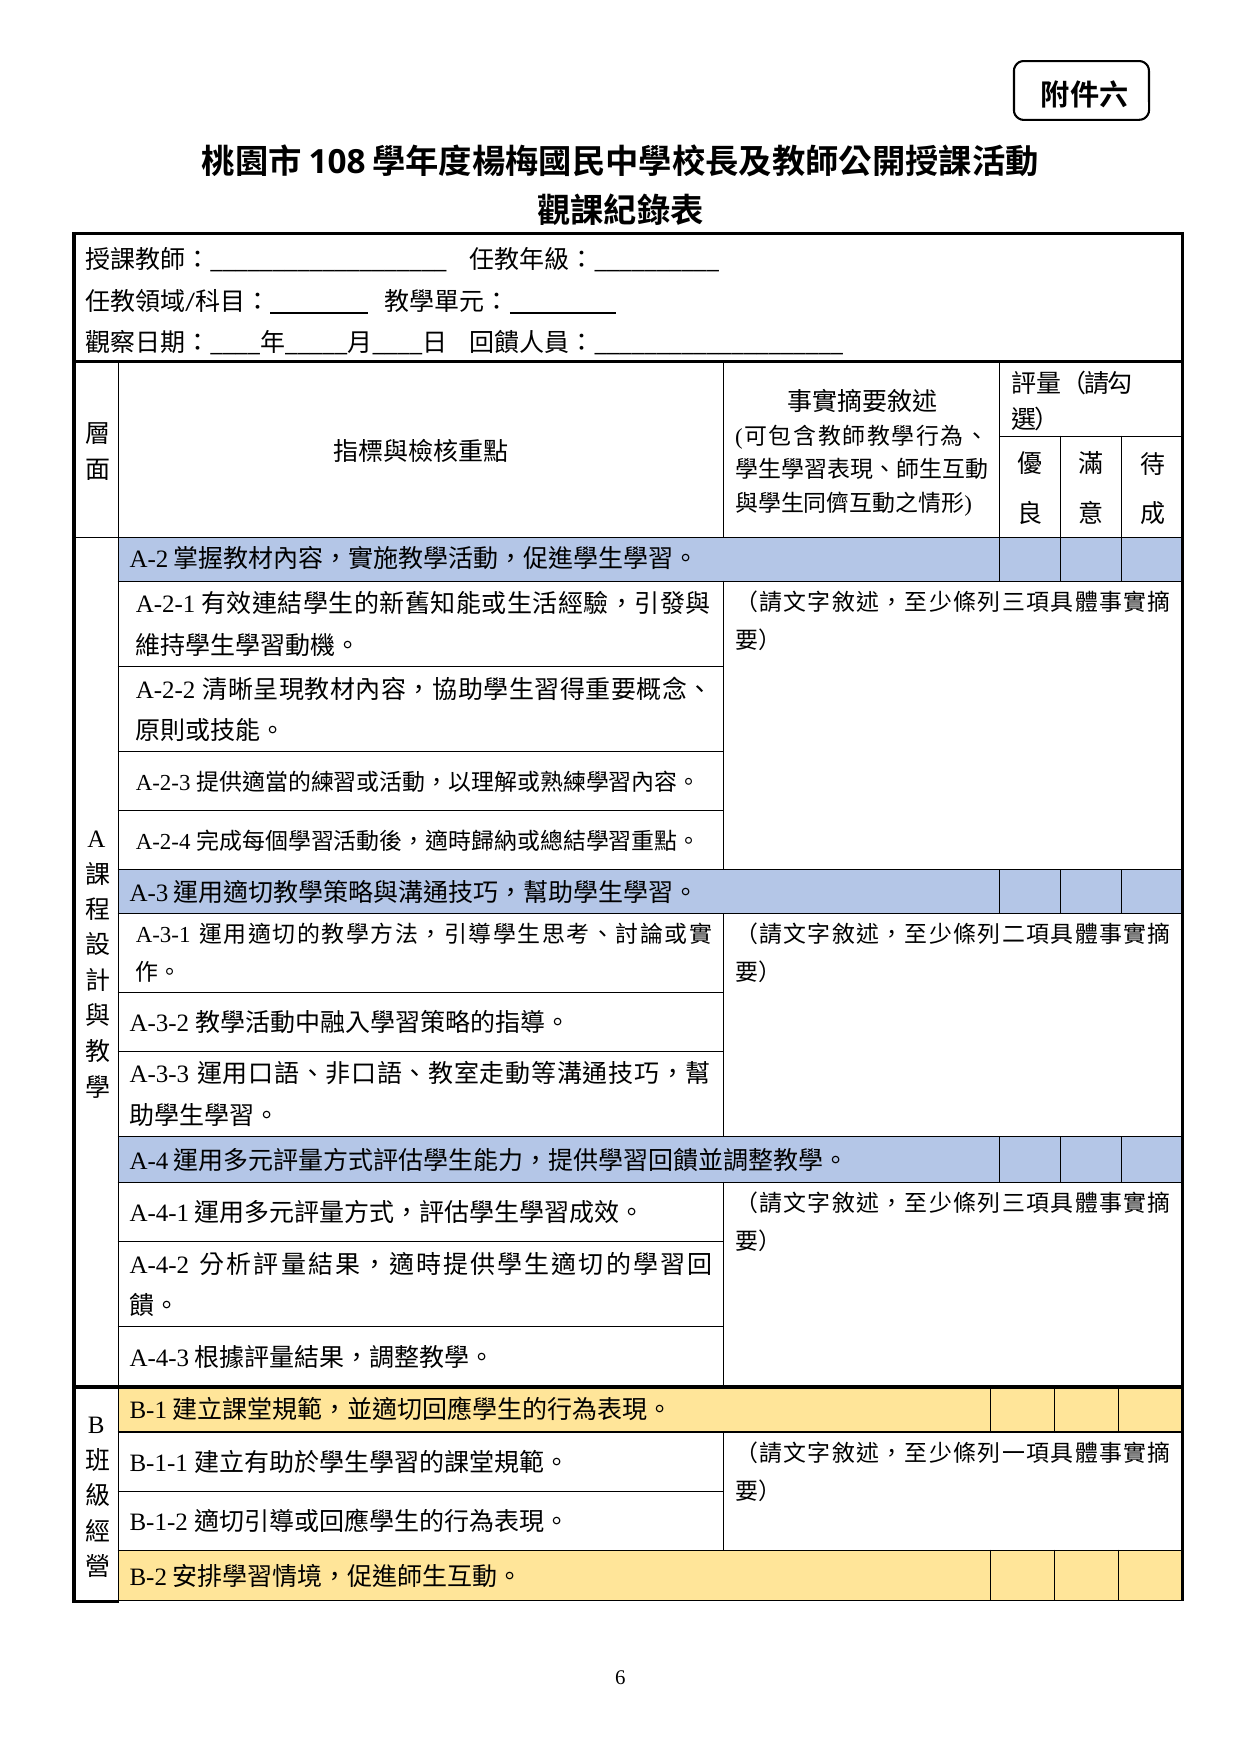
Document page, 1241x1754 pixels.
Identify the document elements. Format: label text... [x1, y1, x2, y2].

table_cell A-3運用適切教學策略與溝通技巧，幫助學生學習。 [119, 870, 999, 913]
table_cell A-4運用多元評量方式評估學生能力，提供學習回饋並調整教學。 [119, 1137, 999, 1182]
table_cell [1119, 1389, 1181, 1431]
table_cell 待成長 [1122, 437, 1181, 537]
table_cell 層面 [76, 363, 118, 537]
table_cell [1119, 1551, 1181, 1600]
table_cell [1061, 870, 1121, 913]
table_cell A-2-1有效連結學生的新舊知能或生活經驗，引發與維持學生學習動機。 [119, 582, 723, 666]
table_cell A-3-1 運用適切的教學方法，引導學生思考、討論或實作。 [119, 914, 723, 992]
table_cell [1122, 870, 1181, 913]
table_cell （請文字敘述，至少條列二項具體事實摘要） [724, 914, 1181, 1136]
text 桃園市108學年度楊梅國民中學校長及教師公開授課活動 [89, 135, 1152, 184]
table_header 授課教師：___________________ 任教年級：__________ 任教領域/科目： 教學單元： 觀察日期：____年_____月____日 回饋人員：____________________ [76, 235, 1181, 360]
table_cell （請文字敘述，至少條列三項具體事實摘要） [724, 1183, 1181, 1385]
table_cell A-4-1運用多元評量方式，評估學生學習成效。 [119, 1183, 723, 1241]
table_cell A-4-2 分析評量結果，適時提供學生適切的學習回饋。 [119, 1242, 723, 1326]
table_cell （請文字敘述，至少條列三項具體事實摘要） [724, 582, 1181, 869]
table_cell [1000, 870, 1060, 913]
table_cell 評量（請勾選） [1000, 363, 1181, 436]
table_cell [1000, 538, 1060, 581]
table_cell A-2-2 清晰呈現教材內容，協助學生習得重要概念、原則或技能。 [119, 667, 723, 751]
table_cell 指標與檢核重點 [119, 363, 723, 537]
table_cell [1061, 1137, 1121, 1182]
table_cell [991, 1551, 1054, 1600]
table_cell [1055, 1551, 1118, 1600]
table_cell 優良 [1000, 437, 1060, 537]
table_cell B-1-2 適切引導或回應學生的行為表現。 [119, 1492, 723, 1549]
table_cell 事實摘要敘述 (可包含教師教學行為、學生學習表現、師生互動與學生同儕互動之情形) [724, 363, 999, 537]
table_cell B-1建立課堂規範，並適切回應學生的行為表現。 [119, 1389, 990, 1431]
table_cell [991, 1389, 1054, 1431]
table_cell [1061, 538, 1121, 581]
table_cell A-4-3根據評量結果，調整教學。 [119, 1327, 723, 1385]
table_cell [1122, 538, 1181, 581]
table_cell A-2掌握教材內容，實施教學活動，促進學生學習。 [119, 538, 999, 581]
table_cell [1055, 1389, 1118, 1431]
table_cell A-3-3 運用口語、非口語、教室走動等溝通技巧，幫助學生學習。 [119, 1052, 723, 1136]
table_cell A-3-2 教學活動中融入學習策略的指導。 [119, 993, 723, 1051]
text 觀課紀錄表 [89, 184, 1152, 232]
table_cell 滿意 [1061, 437, 1121, 537]
table_cell [1000, 1137, 1060, 1182]
table_cell B 班 級 經 營 與 輔 導 [76, 1389, 118, 1600]
table_cell [1122, 1137, 1181, 1182]
table_cell A-2-4 完成每個學習活動後，適時歸納或總結學習重點。 [119, 811, 723, 869]
table_cell （請文字敘述，至少條列一項具體事實摘要） [724, 1433, 1181, 1549]
table_cell B-2安排學習情境，促進師生互動。 [119, 1551, 990, 1600]
table_cell B-1-1 建立有助於學生學習的課堂規範。 [119, 1433, 723, 1491]
table_cell A 課 程 設 計 與 教 學 [76, 538, 118, 1385]
table_cell A-2-3 提供適當的練習或活動，以理解或熟練學習內容。 [119, 752, 723, 810]
